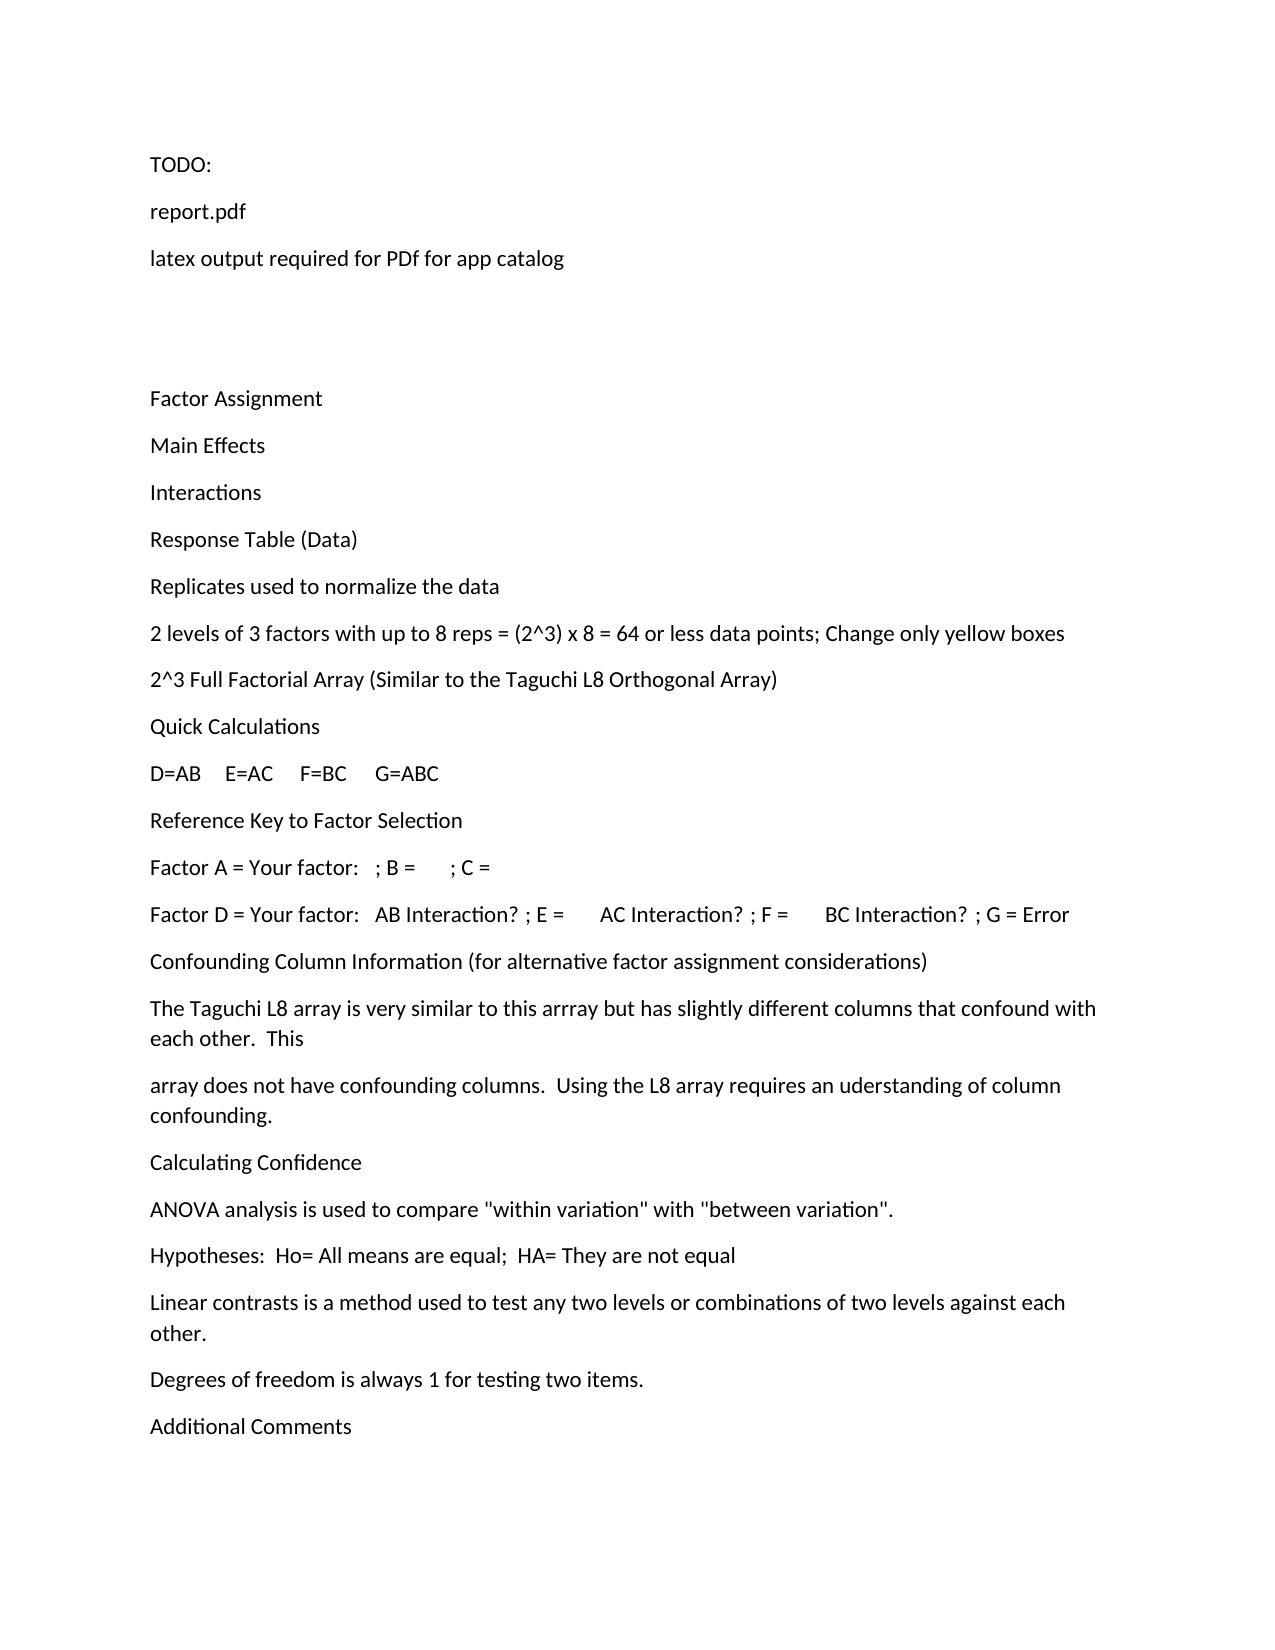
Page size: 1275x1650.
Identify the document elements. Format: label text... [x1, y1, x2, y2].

text Factor D = Your factor: AB Interaction? ; E = AC Interaction? ; F = BC Interaction? ; G = Error [150, 900, 1125, 928]
text Factor Assignment [150, 384, 1125, 412]
text Response Table (Data) [150, 525, 1125, 553]
text Factor A = Your factor: ; B = ; C = [150, 853, 1125, 881]
text 2 levels of 3 factors with up to 8 reps = (2^3) x 8 = 64 or less data points; Change only yellow boxes [150, 619, 1125, 647]
text Calculating Confidence [150, 1148, 1125, 1176]
text Interactions [150, 478, 1125, 506]
text Replicates used to normalize the data [150, 572, 1125, 600]
text D=AB E=AC F=BC G=ABC [150, 759, 1125, 787]
text The Taguchi L8 array is very similar to this arrray but has slightly different columns that confound with each other. This [150, 994, 1125, 1052]
text Quick Calculations [150, 712, 1125, 741]
text array does not have confounding columns. Using the L8 array requires an uderstanding of column confounding. [150, 1071, 1125, 1129]
text report.pdf [150, 197, 1125, 225]
text latex output required for PDf for app catalog [150, 244, 1125, 272]
text 2^3 Full Factorial Array (Similar to the Taguchi L8 Orthogonal Array) [150, 666, 1125, 694]
text Reference Key to Factor Selection [150, 806, 1125, 834]
text Main Effects [150, 431, 1125, 459]
text TODO: [150, 150, 1125, 178]
text Degrees of freedom is always 1 for testing two items. [150, 1366, 1125, 1394]
text ANOVA analysis is used to compare "within variation" with "between variation". [150, 1195, 1125, 1223]
text Hypotheses: Ho= All means are equal; HA= They are not equal [150, 1242, 1125, 1270]
text Confounding Column Information (for alternative factor assignment considerations) [150, 947, 1125, 975]
text Linear contrasts is a method used to test any two levels or combinations of two levels against each other. [150, 1288, 1125, 1347]
text Additional Comments [150, 1412, 1125, 1441]
